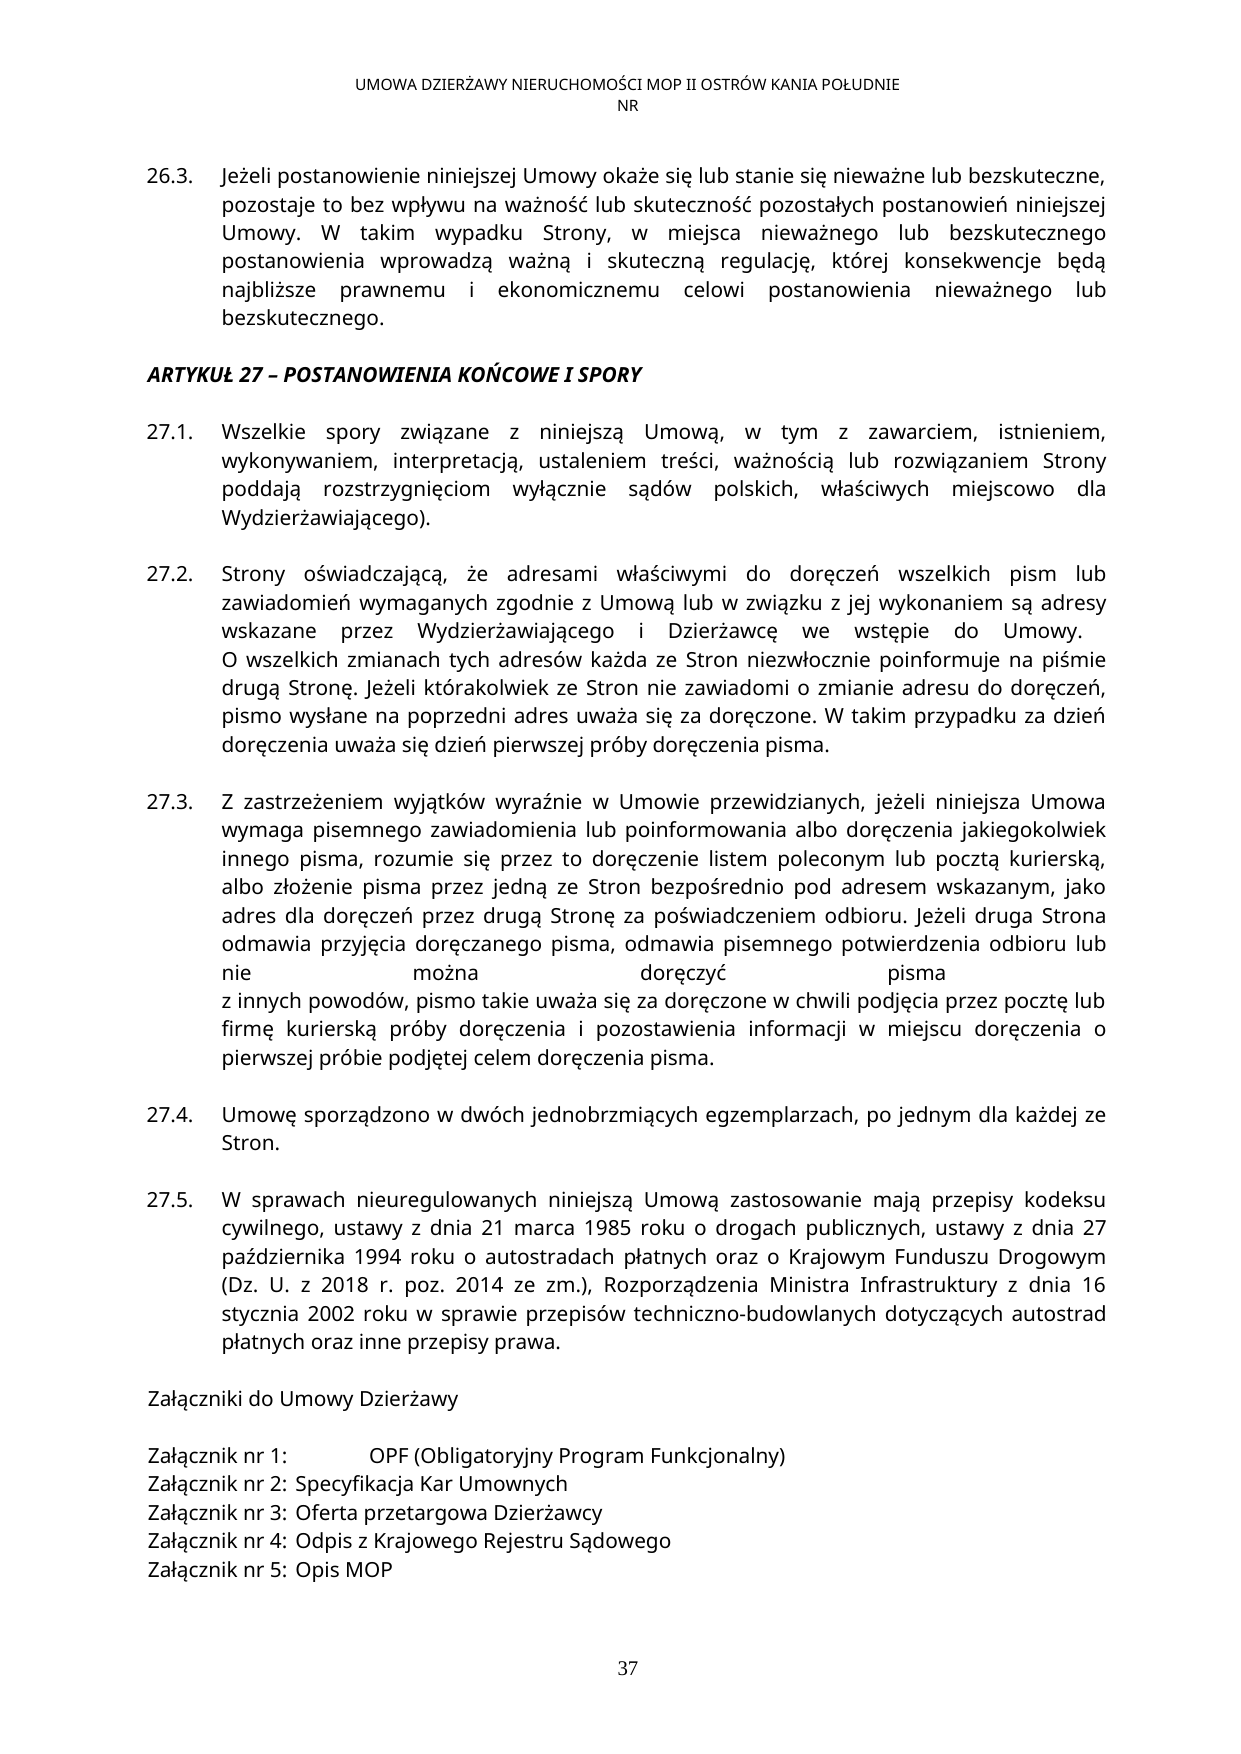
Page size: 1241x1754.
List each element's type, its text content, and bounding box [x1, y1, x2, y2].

text Załącznik nr 3: Oferta przetargowa Dzierżawcy [148, 1498, 1107, 1526]
list Wszelkie spory związane z niniejszą Umową, w tym z zawarciem, istnieniem, wykonywaniem, interpretacją, ustaleniem treści, ważnością lub rozwiązaniem Strony poddają rozstrzygnięciom wyłącznie sądów polskich, właściwych miejscowo dla Wydzierżawiającego). [146, 417, 1107, 531]
text Załącznik nr 4: Odpis z Krajowego Rejestru Sądowego [148, 1526, 1107, 1555]
list Z zastrzeżeniem wyjątków wyraźnie w Umowie przewidzianych, jeżeli niniejsza Umowa wymaga pisemnego zawiadomienia lub poinformowania albo doręczenia jakiegokolwiek innego pisma, rozumie się przez to doręczenie listem poleconym lub pocztą kurierską, albo złożenie pisma przez jedną ze Stron bezpośrednio pod adresem wskazanym, jako adres dla doręczeń przez drugą Stronę za poświadczeniem odbioru. Jeżeli druga Strona odmawia przyjęcia doręczanego pisma, odmawia pisemnego potwierdzenia odbioru lub nie można doręczyć pisma z innych powodów, pismo takie uważa się za doręczone w chwili podjęcia przez pocztę lub firmę kurierską próby doręczenia i pozostawienia informacji w miejscu doręczenia o pierwszej próbie podjętej celem doręczenia pisma. [146, 787, 1107, 1071]
list Umowę sporządzono w dwóch jednobrzmiących egzemplarzach, po jednym dla każdej ze Stron. [146, 1100, 1107, 1157]
list Strony oświadczającą, że adresami właściwymi do doręczeń wszelkich pism lub zawiadomień wymaganych zgodnie z Umową lub w związku z jej wykonaniem są adresy wskazane przez Wydzierżawiającego i Dzierżawcę we wstępie do Umowy. O wszelkich zmianach tych adresów każda ze Stron niezwłocznie poinformuje na piśmie drugą Stronę. Jeżeli którakolwiek ze Stron nie zawiadomi o zmianie adresu do doręczeń, pismo wysłane na poprzedni adres uważa się za doręczone. W takim przypadku za dzień doręczenia uważa się dzień pierwszej próby doręczenia pisma. [146, 559, 1107, 758]
list W sprawach nieuregulowanych niniejszą Umową zastosowanie mają przepisy kodeksu cywilnego, ustawy z dnia 21 marca 1985 roku o drogach publicznych, ustawy z dnia 27 października 1994 roku o autostradach płatnych oraz o Krajowym Funduszu Drogowym (Dz. U. z 2018 r. poz. 2014 ze zm.), Rozporządzenia Ministra Infrastruktury z dnia 16 stycznia 2002 roku w sprawie przepisów techniczno-budowlanych dotyczących autostrad płatnych oraz inne przepisy prawa. [146, 1185, 1107, 1356]
text Załączniki do Umowy Dzierżawy [148, 1384, 1107, 1413]
text Załącznik nr 5: Opis MOP [148, 1555, 1107, 1583]
text Załącznik nr 1: OPF (Obligatoryjny Program Funkcjonalny) [148, 1441, 1107, 1469]
text Załącznik nr 2: Specyfikacja Kar Umownych [148, 1469, 1107, 1498]
subtitle ARTYKUŁ 27 – POSTANOWIENIA KOŃCOWE I SPORY [148, 360, 1107, 389]
list Jeżeli postanowienie niniejszej Umowy okaże się lub stanie się nieważne lub bezskuteczne, pozostaje to bez wpływu na ważność lub skuteczność pozostałych postanowień niniejszej Umowy. W takim wypadku Strony, w miejsca nieważnego lub bezskutecznego postanowienia wprowadzą ważną i skuteczną regulację, której konsekwencje będą najbliższe prawnemu i ekonomicznemu celowi postanowienia nieważnego lub bezskutecznego. [146, 161, 1107, 332]
